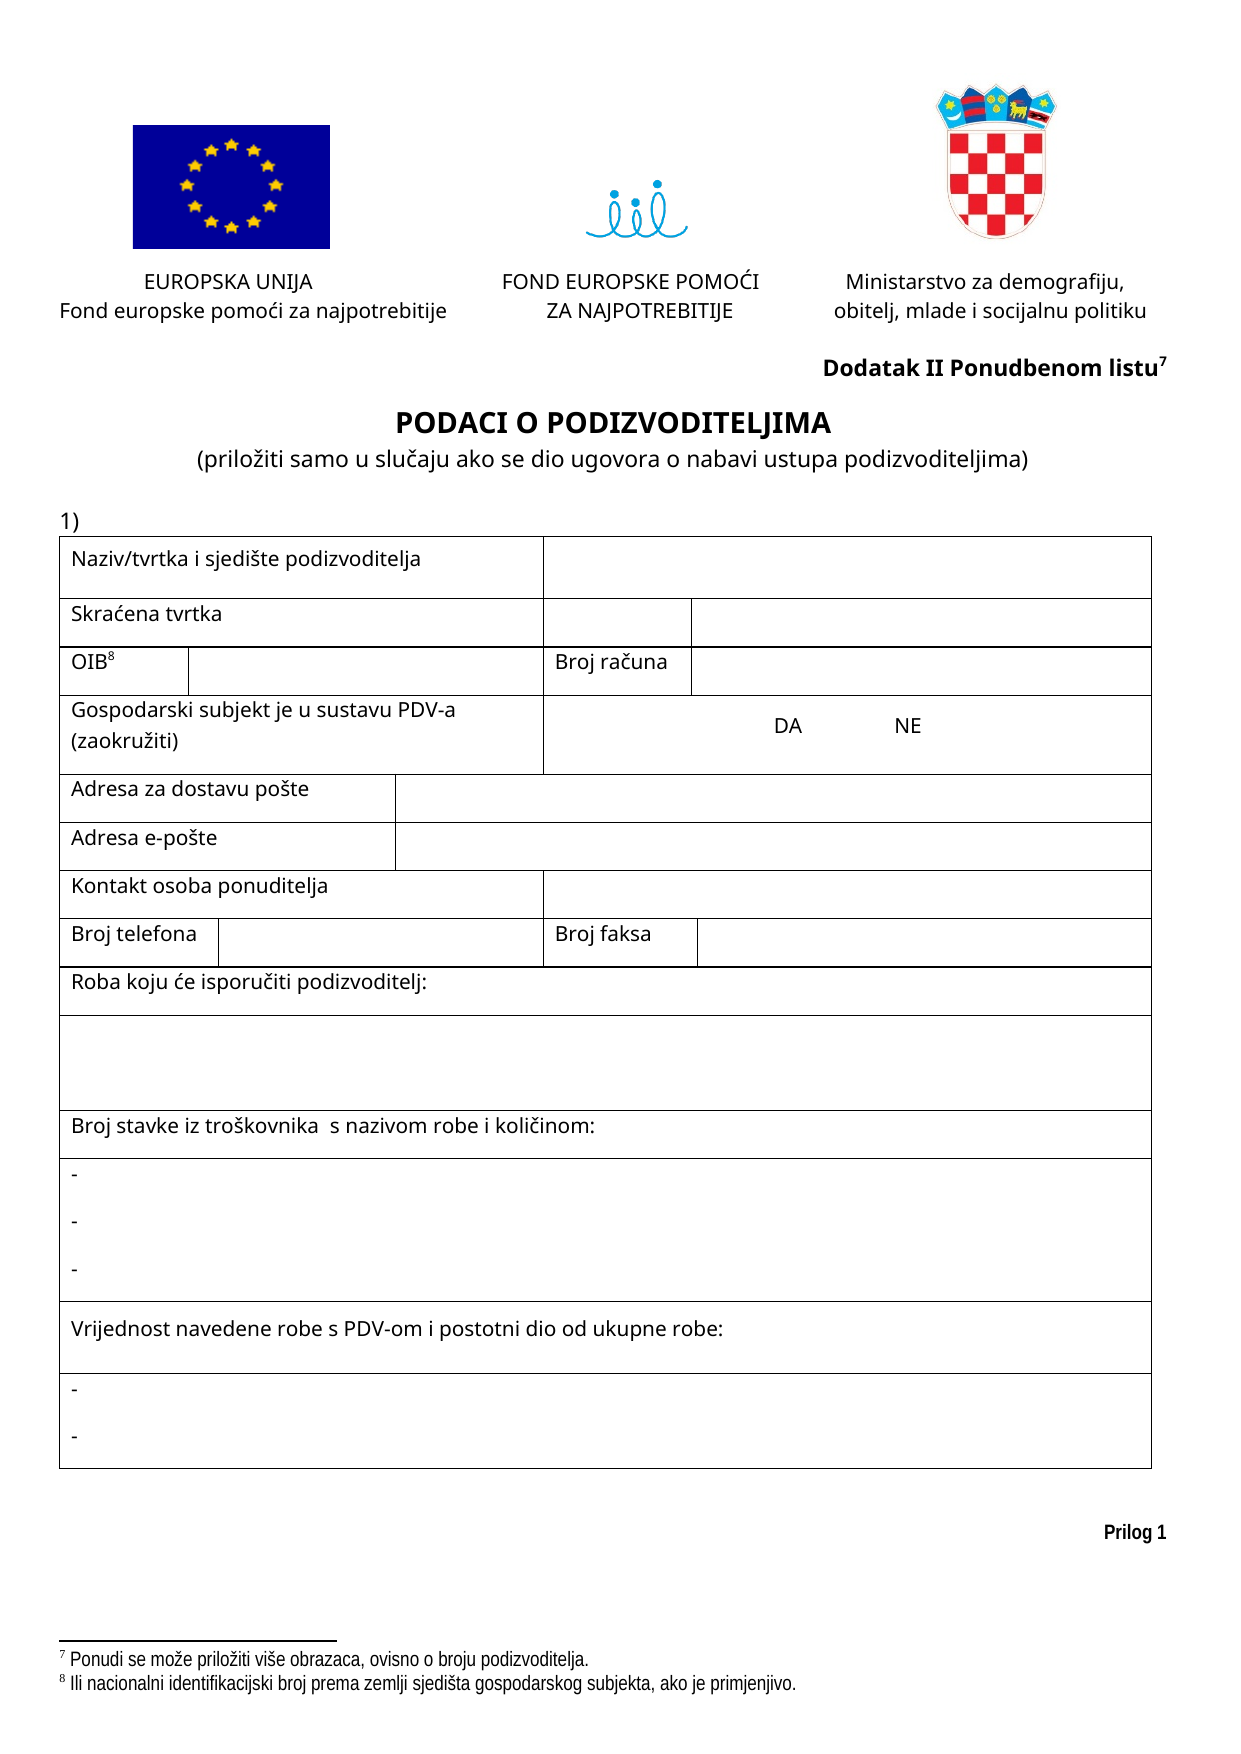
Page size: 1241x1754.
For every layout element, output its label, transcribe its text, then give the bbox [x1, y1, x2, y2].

text Prilog 1 [59, 1520, 1167, 1544]
table_cell Skraćena tvrtka [60, 599, 543, 646]
table_cell Adresa za dostavu pošte [60, 775, 395, 822]
table_cell Gospodarski subjekt je u sustavu PDV-a (zaokružiti) [60, 696, 543, 773]
table_cell [698, 919, 1151, 966]
picture [132, 125, 330, 249]
table_cell Broj telefona [60, 919, 218, 966]
table_header Naziv/tvrtka i sjedište podizvoditelja [60, 537, 543, 598]
table_cell [544, 599, 691, 646]
table_cell [189, 648, 543, 694]
picture [870, 73, 1122, 249]
table_cell DA NE [544, 696, 1151, 773]
table_cell Vrijednost navedene robe s PDV-om i postotni dio od ukupne robe: [60, 1302, 1151, 1373]
table_cell [60, 1016, 1151, 1110]
picture [501, 73, 772, 344]
table_cell Broj faksa [544, 919, 697, 966]
table_cell [544, 871, 1151, 918]
table_cell [396, 823, 1151, 870]
text 1) [59, 505, 1167, 536]
text Dodatak II Ponudbenom listu [59, 352, 1167, 384]
text PODACI O PODIZVODITELJIMA [59, 403, 1167, 442]
table_cell - - - [60, 1159, 1151, 1301]
table_header [544, 537, 1151, 598]
table_cell [692, 648, 1151, 694]
table_cell [219, 919, 543, 966]
table_cell Broj stavke iz troškovnika s nazivom robe i količinom: [60, 1111, 1151, 1158]
table_cell Kontakt osoba ponuditelja [60, 871, 543, 918]
text (priložiti samo u slučaju ako se dio ugovora o nabavi ustupa podizvoditeljima) [59, 442, 1167, 474]
table_cell Roba koju će isporučiti podizvoditelj: [60, 968, 1151, 1014]
table_cell [396, 775, 1151, 822]
table_cell OIB [60, 648, 188, 694]
table_cell Adresa e-pošte [60, 823, 395, 870]
table_cell Broj računa [544, 648, 691, 694]
table_cell [692, 599, 1151, 646]
table_cell - - [60, 1374, 1151, 1468]
